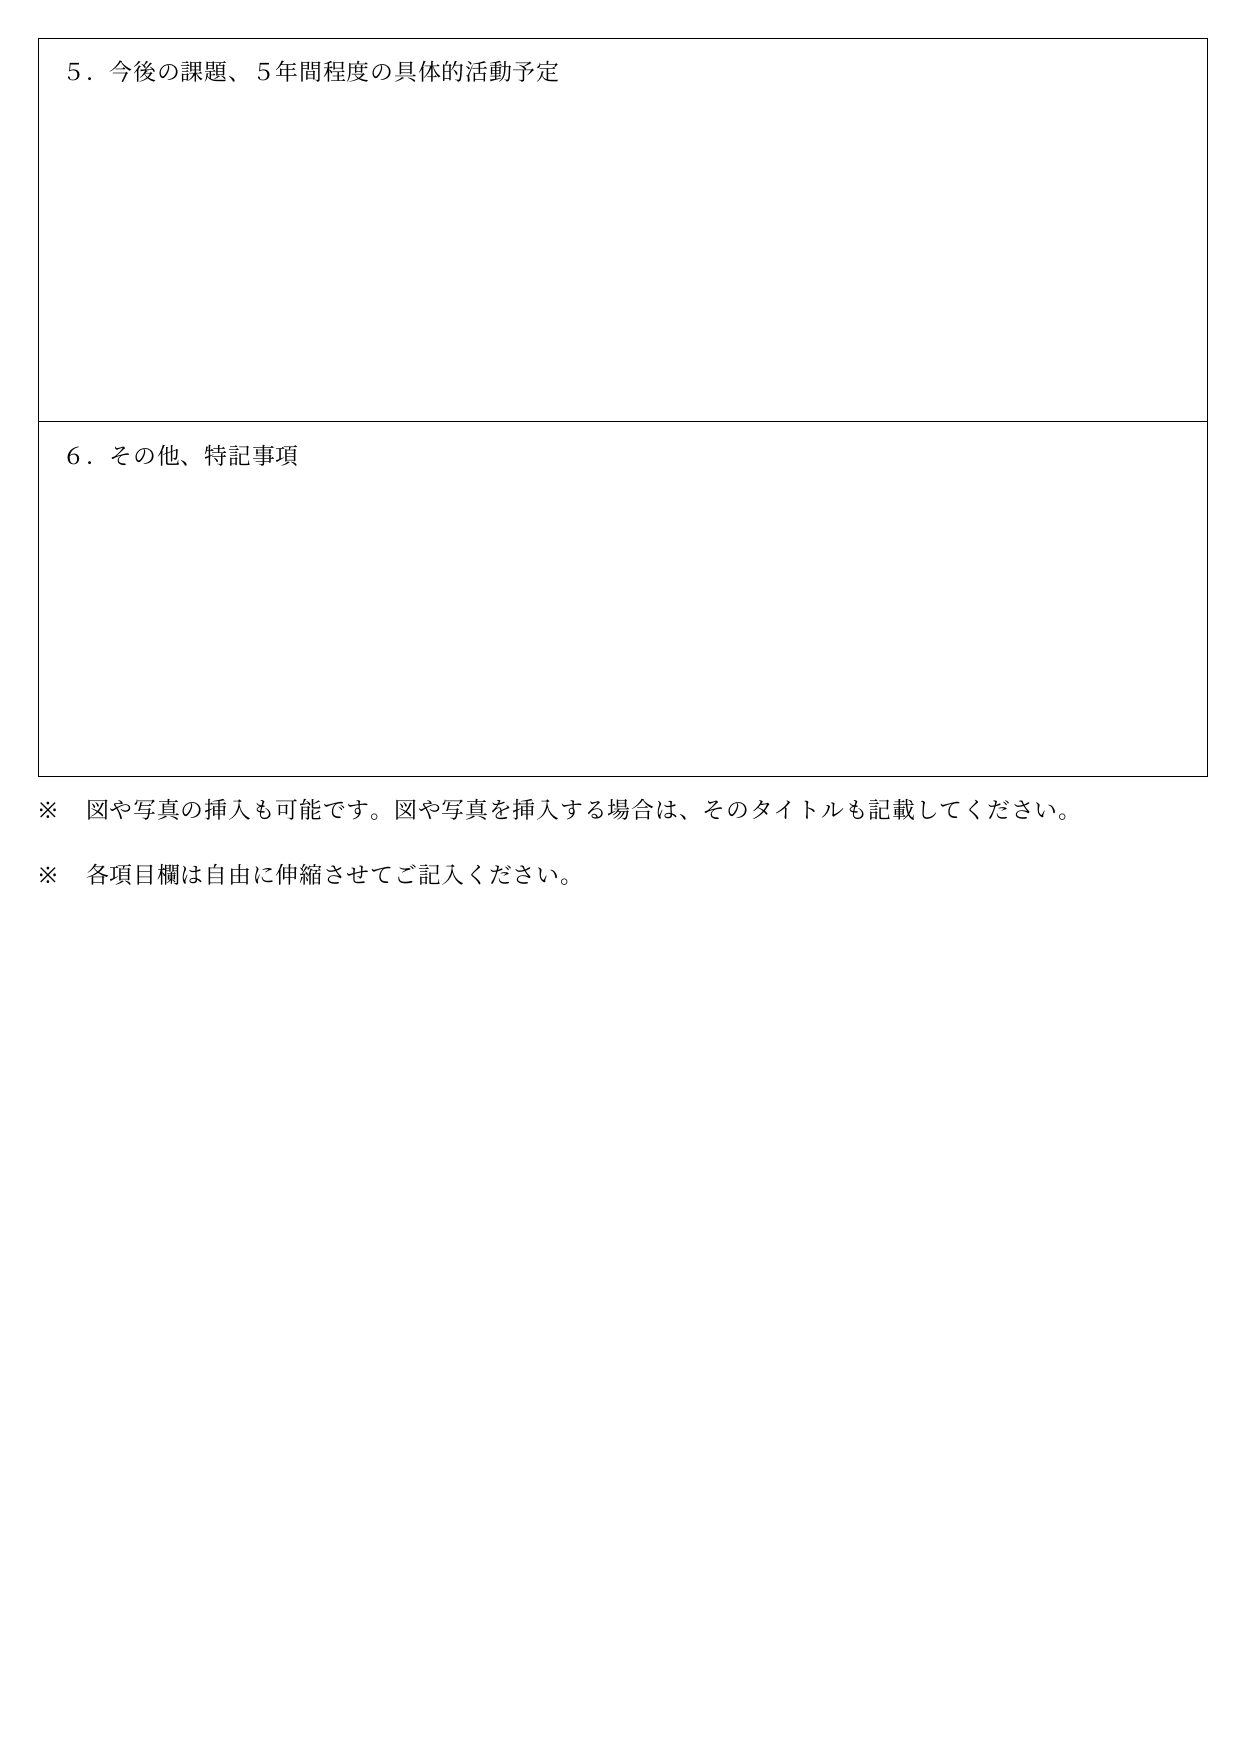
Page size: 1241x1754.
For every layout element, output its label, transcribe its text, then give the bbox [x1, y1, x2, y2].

text ※各項目欄は自由に伸縮させてご記入ください。 [38, 841, 1202, 906]
text ※図や写真の挿入も可能です。図や写真を挿入する場合は、そのタイトルも記載してください。 [38, 777, 1202, 841]
table_cell ６．その他、特記事項 [39, 422, 1207, 776]
table_cell ５．今後の課題、５年間程度の具体的活動予定 [39, 39, 1207, 421]
